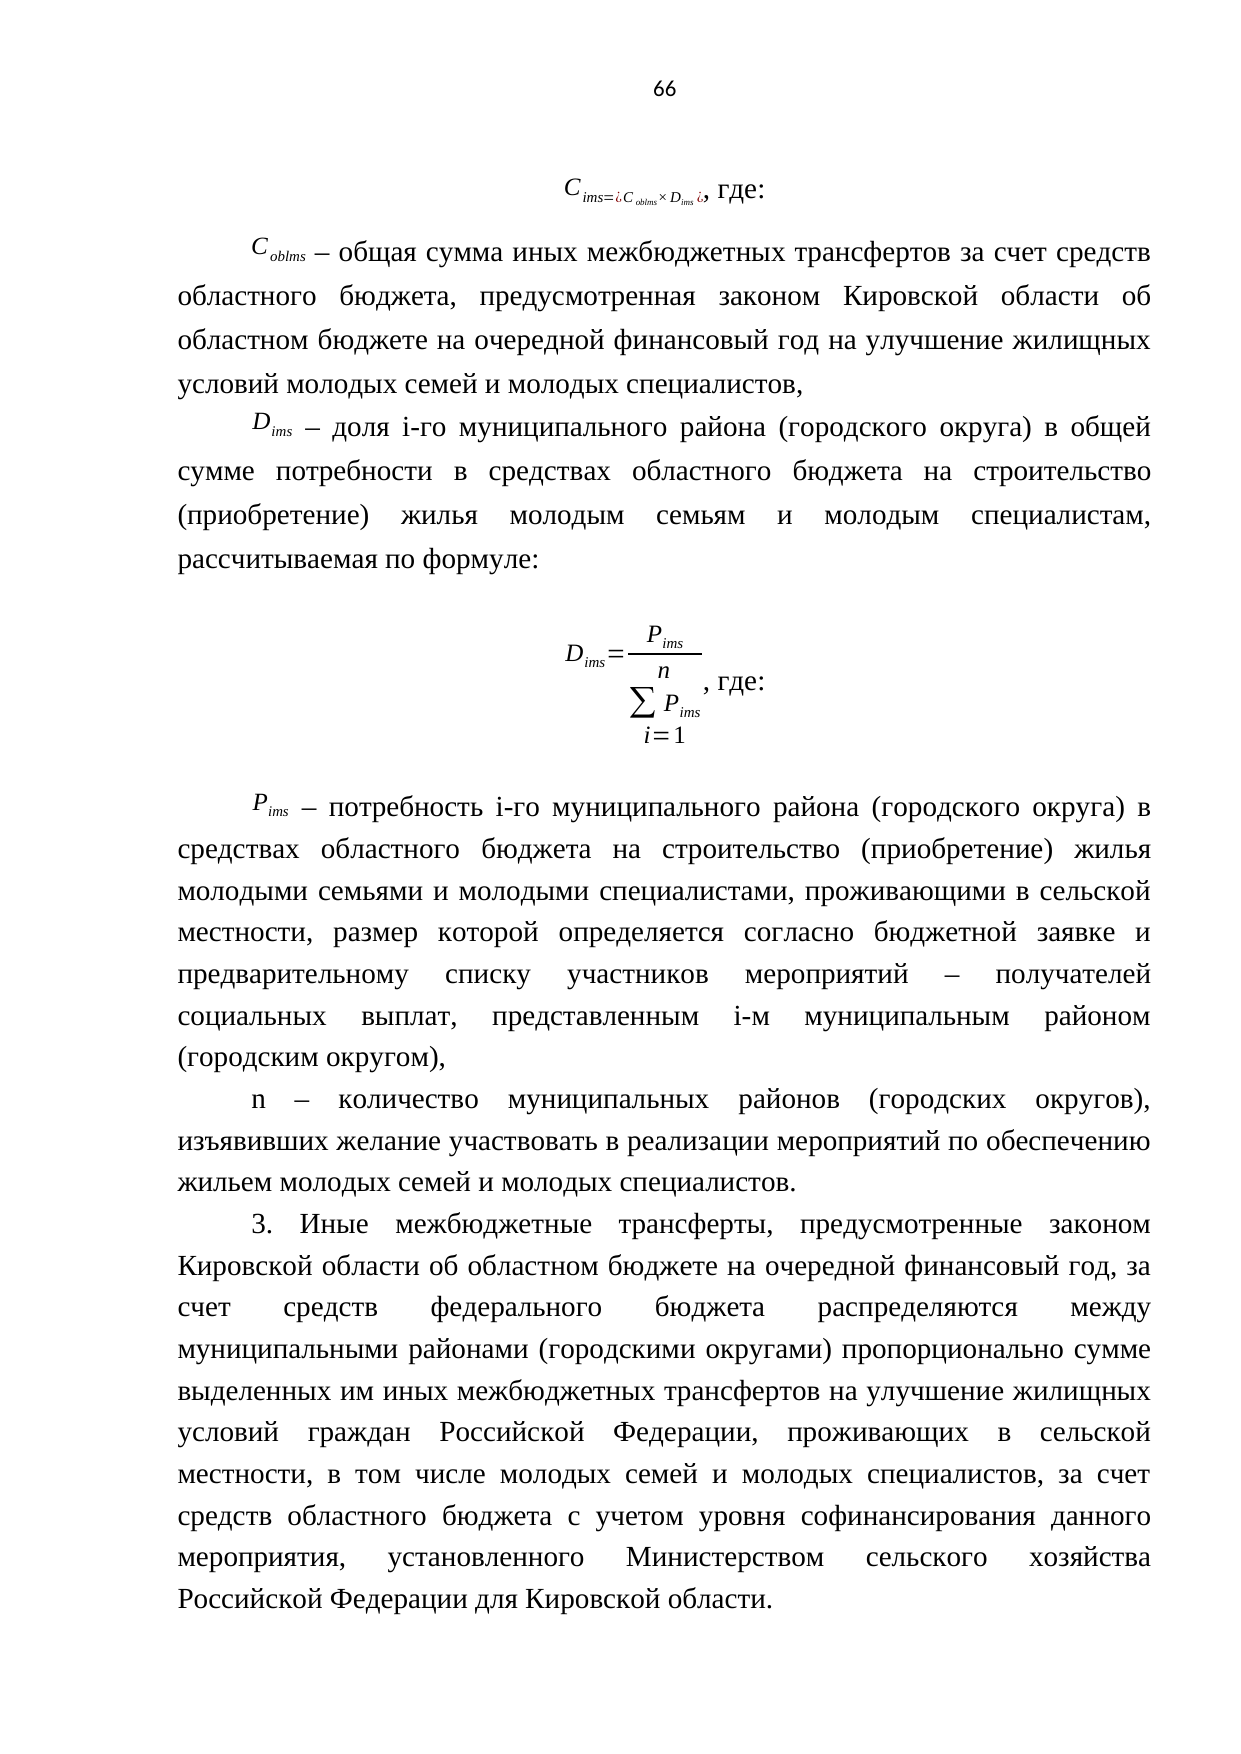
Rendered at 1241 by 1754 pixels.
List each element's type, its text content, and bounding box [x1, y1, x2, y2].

text n – количество муниципальных районов (городских округов), изъявивших желание участвовать в реализации мероприятий по обеспечению жильем молодых семей и молодых специалистов. [177, 1075, 1152, 1200]
text 3. Иные межбюджетные трансферты, предусмотренные законом Кировской области об областном бюджете на очередной финансовый год, за счет средств федерального бюджета распределяются между муниципальными районами (городскими округами) пропорционально сумме выделенных им иных межбюджетных трансфертов на улучшение жилищных условий граждан Российской Федерации, проживающих в сельской местности, в том числе молодых семей и молодых специалистов, за счет средств областного бюджета с учетом уровня софинансирования данного мероприятия, установленного Министерством сельского хозяйства Российской Федерации для Кировской области. [177, 1200, 1152, 1617]
text – доля i-го муниципального района (городского округа) в общей сумме потребности в средствах областного бюджета на строительство (приобретение) жилья молодым семьям и молодым специалистам, рассчитываемая по формуле: [177, 402, 1152, 577]
text – потребность i-го муниципального района (городского округа) в средствах областного бюджета на строительство (приобретение) жилья молодыми семьями и молодыми специалистами, проживающими в сельской местности, размер которой определяется согласно бюджетной заявке и предварительному списку участников мероприятий – получателей социальных выплат, представленным i-м муниципальным районом (городским округом), [177, 783, 1152, 1075]
text , где: [177, 621, 1152, 750]
text , где: [177, 171, 1152, 210]
text – общая сумма иных межбюджетных трансфертов за счет средств областного бюджета, предусмотренная законом Кировской области об областном бюджете на очередной финансовый год на улучшение жилищных условий молодых семей и молодых специалистов, [177, 227, 1152, 402]
